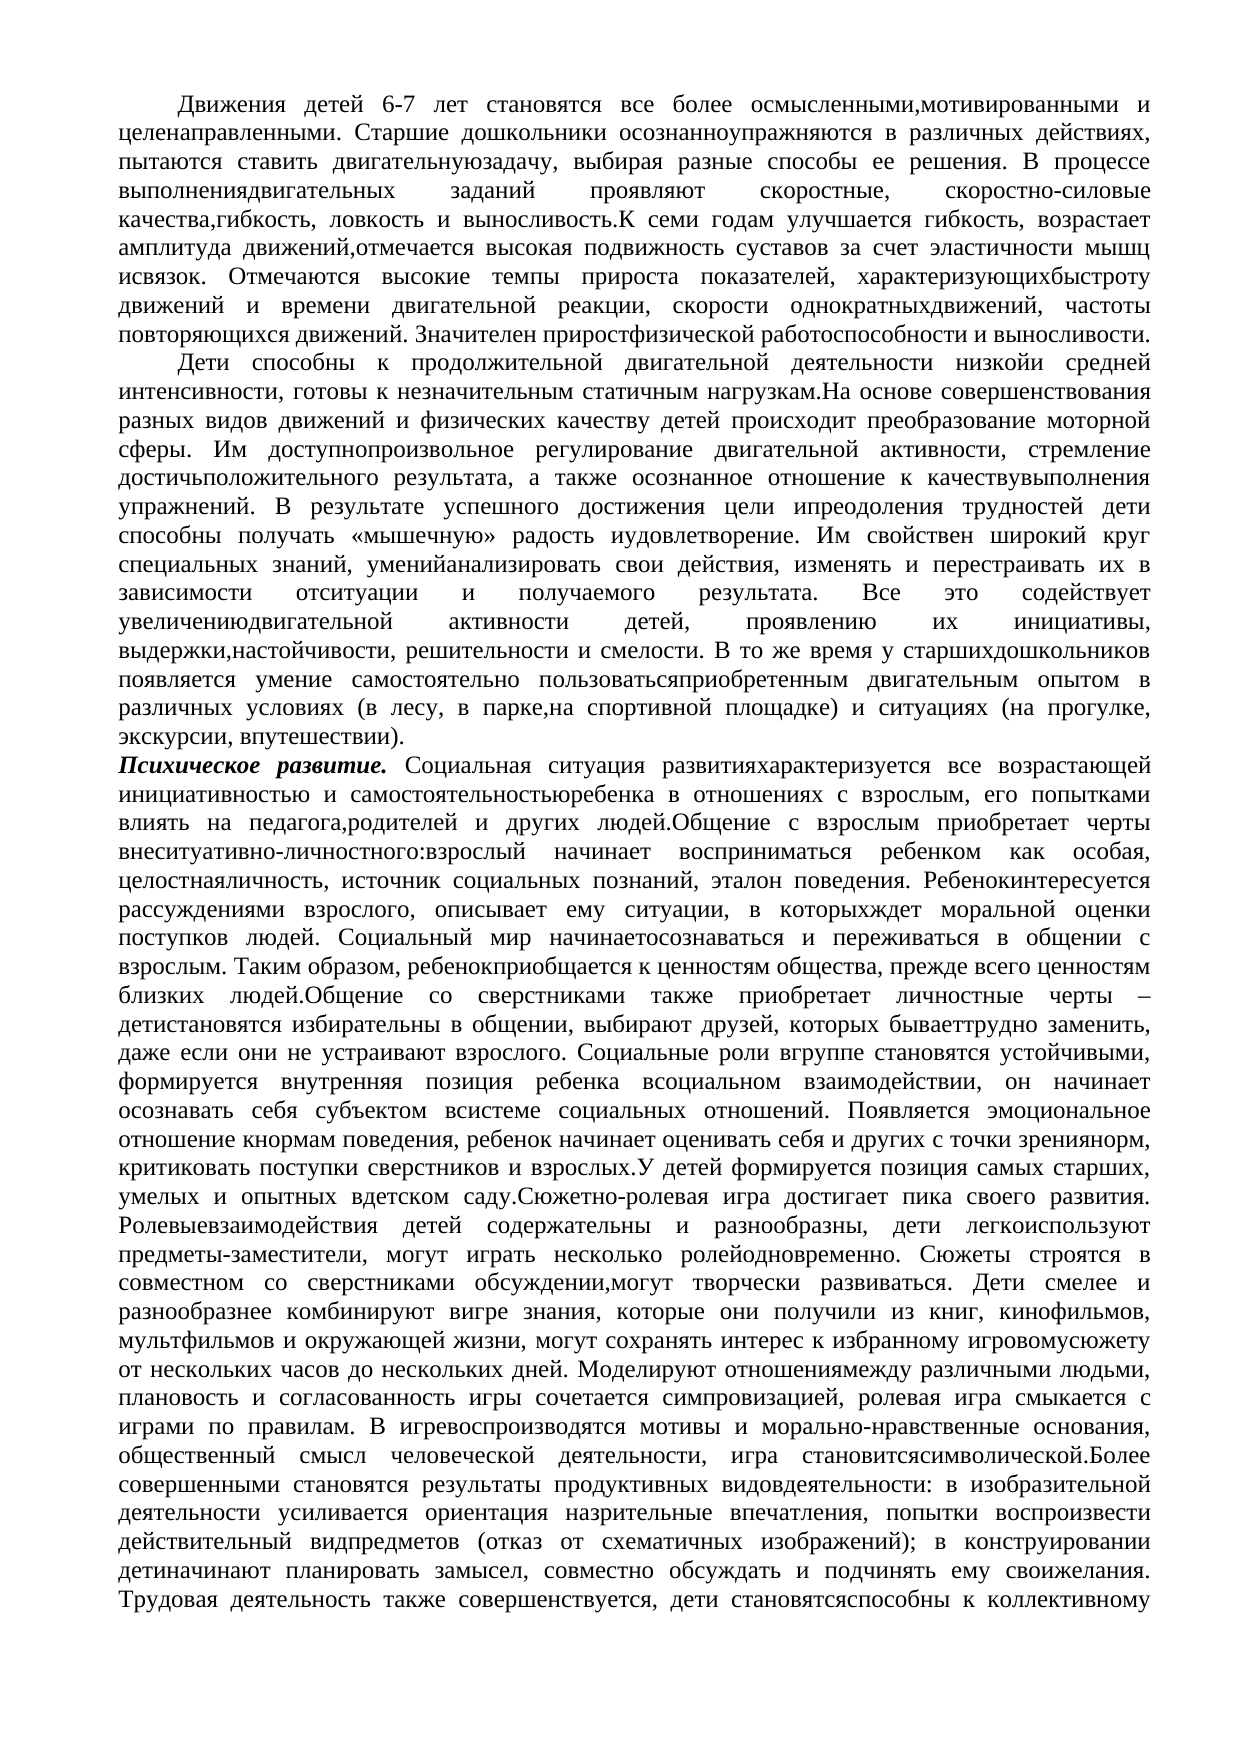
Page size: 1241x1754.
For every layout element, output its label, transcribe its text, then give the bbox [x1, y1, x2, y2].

text Движения детей 6-7 лет становятся все более осмысленными,мотивированными и целенаправленными. Старшие дошкольники осознанноупражняются в различных действиях, пытаются ставить двигательнуюзадачу, выбирая разные способы ее решения. В процессе выполнениядвигательных заданий проявляют скоростные, скоростно-силовые качества,гибкость, ловкость и выносливость.К семи годам улучшается гибкость, возрастает амплитуда движений,отмечается высокая подвижность суставов за счет эластичности мышц исвязок. Отмечаются высокие темпы прироста показателей, характеризующихбыстроту движений и времени двигательной реакции, скорости однократныхдвижений, частоты повторяющихся движений. Значителен приростфизической работоспособности и выносливости. [118, 89, 1152, 347]
text Дети способны к продолжительной двигательной деятельности низкойи средней интенсивности, готовы к незначительным статичным нагрузкам.На основе совершенствования разных видов движений и физических качеству детей происходит преобразование моторной сферы. Им доступнопроизвольное регулирование двигательной активности, стремление достичьположительного результата, а также осознанное отношение к качествувыполнения упражнений. В результате успешного достижения цели ипреодоления трудностей дети способны получать «мышечную» радость иудовлетворение. Им свойствен широкий круг специальных знаний, уменийанализировать свои действия, изменять и перестраивать их в зависимости отситуации и получаемого результата. Все это содействует увеличениюдвигательной активности детей, проявлению их инициативы, выдержки,настойчивости, решительности и смелости. В то же время у старшихдошкольников появляется умение самостоятельно пользоватьсяприобретенным двигательным опытом в различных условиях (в лесу, в парке,на спортивной площадке) и ситуациях (на прогулке, экскурсии, впутешествии). [118, 347, 1152, 750]
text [118, 750, 1152, 1612]
